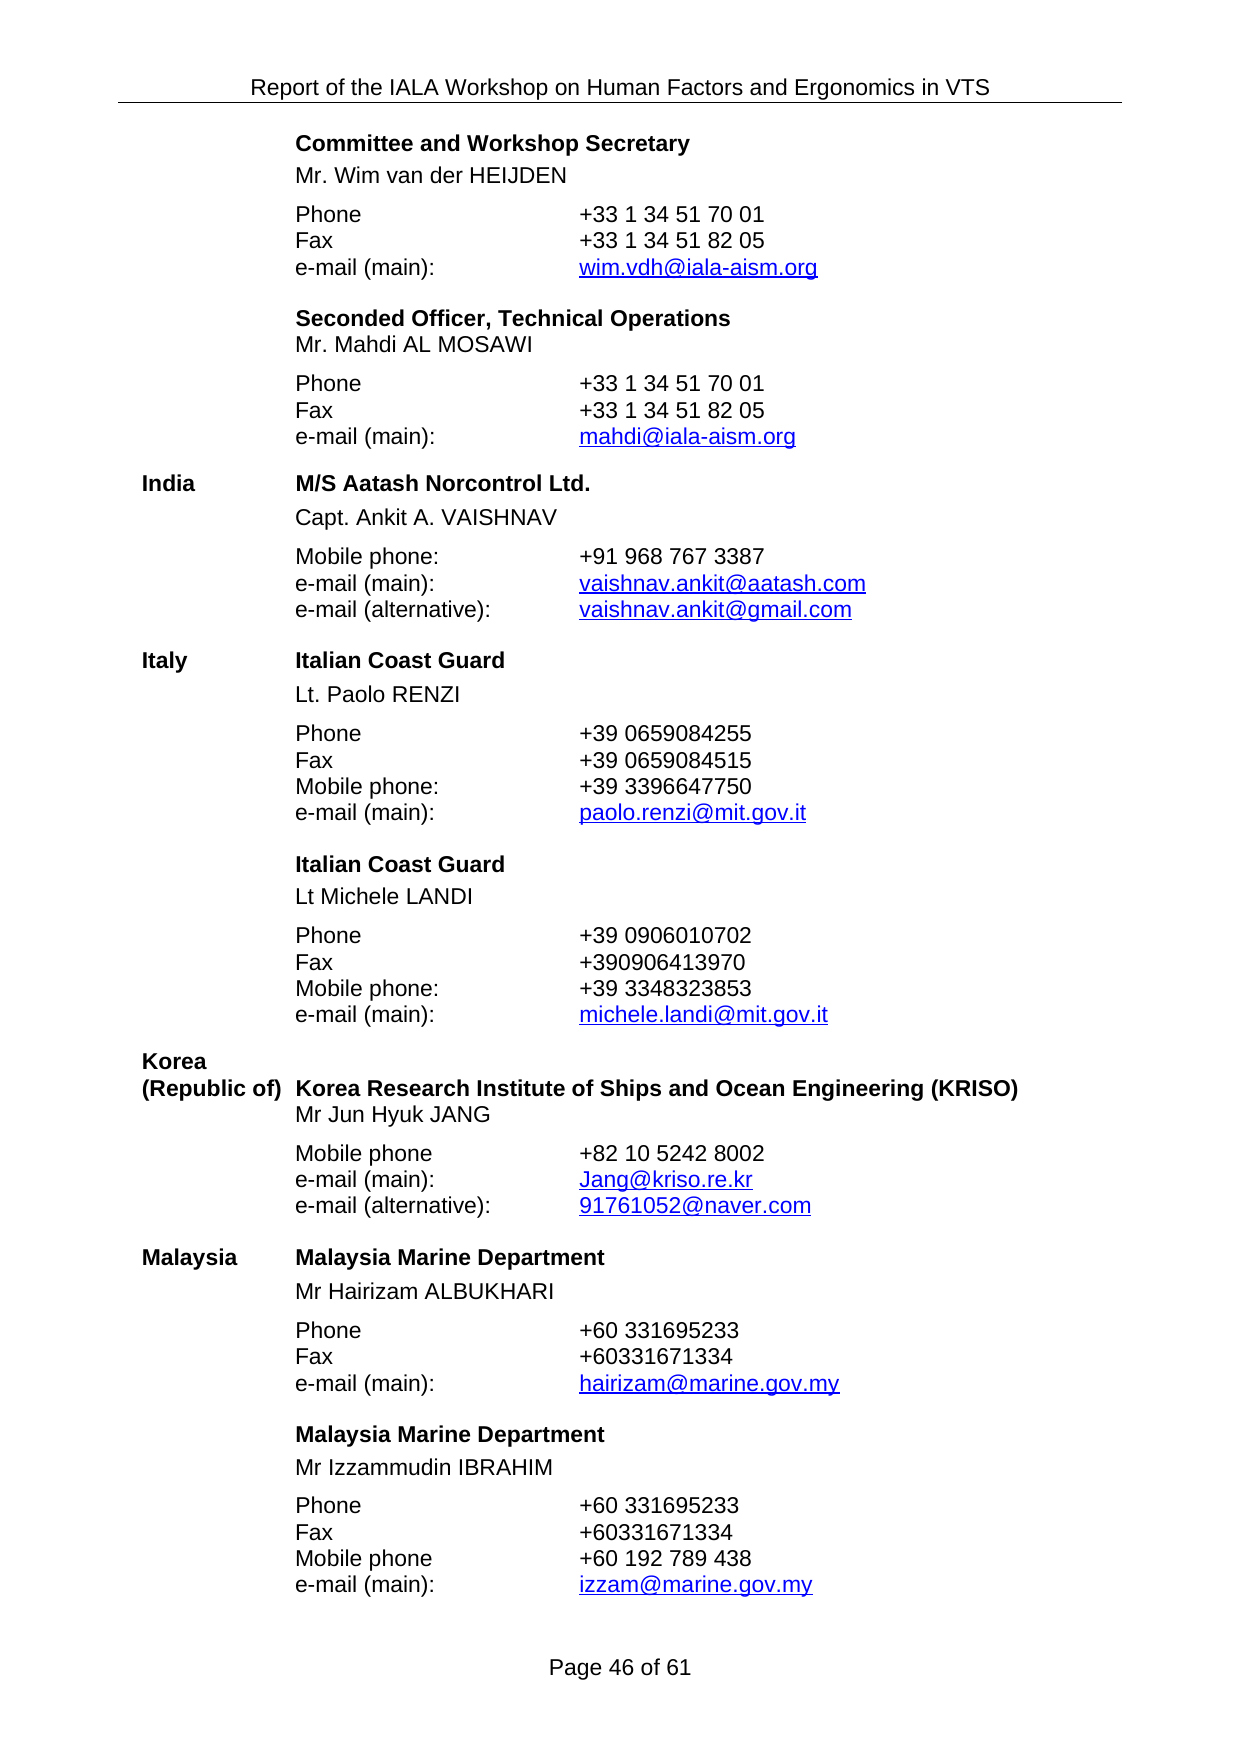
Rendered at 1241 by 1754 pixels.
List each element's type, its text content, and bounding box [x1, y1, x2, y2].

text Mr Jun Hyuk JANG [118, 1101, 1122, 1127]
text Phone +39 0659084255 [118, 720, 1122, 747]
text Mobile phone: +91 968 767 3387 [118, 543, 1122, 569]
text Seconded Officer, Technical Operations [118, 305, 1122, 331]
text Fax +39 0659084515 [118, 747, 1122, 773]
text e-mail (main): izzam@marine.gov.my [118, 1571, 1122, 1598]
text Lt. Paolo RENZI [118, 681, 1122, 708]
text Capt. Ankit A. VAISHNAV [118, 504, 1122, 531]
text Fax +60331671334 [118, 1519, 1122, 1545]
text e-mail (main): michele.landi@mit.gov.it [118, 1001, 1122, 1027]
text Italy Italian Coast Guard [118, 647, 1122, 673]
text Fax +33 1 34 51 82 05 [118, 397, 1122, 423]
text e-mail (main): hairizam@marine.gov.my [118, 1369, 1122, 1396]
text Lt Michele LANDI [118, 883, 1122, 909]
text Korea [118, 1048, 1122, 1074]
text Fax +33 1 34 51 82 05 [118, 227, 1122, 254]
text Mr Izzammudin IBRAHIM [118, 1453, 1122, 1480]
text e-mail (alternative): 91761052@naver.com [118, 1192, 1122, 1219]
text Mobile phone: +39 3396647750 [118, 773, 1122, 799]
text Mobile phone +82 10 5242 8002 [118, 1140, 1122, 1166]
text Phone +33 1 34 51 70 01 [118, 370, 1122, 397]
text (Republic of) Korea Research Institute of Ships and Ocean Engineering (KRISO) [118, 1074, 1122, 1101]
text India M/S Aatash Norcontrol Ltd. [118, 470, 1122, 496]
text e-mail (main): vaishnav.ankit@aatash.com [118, 569, 1122, 596]
text Mobile phone: +39 3348323853 [118, 975, 1122, 1001]
text e-mail (alternative): vaishnav.ankit@gmail.com [118, 596, 1122, 622]
text e-mail (main): paolo.renzi@mit.gov.it [118, 799, 1122, 826]
text Malaysia Malaysia Marine Department [118, 1244, 1122, 1270]
text Malaysia Marine Department [118, 1421, 1122, 1447]
text Phone +33 1 34 51 70 01 [118, 201, 1122, 227]
text Mr. Mahdi AL MOSAWI [118, 331, 1122, 358]
text e-mail (main): Jang@kriso.re.kr [118, 1166, 1122, 1192]
text Fax +390906413970 [118, 948, 1122, 975]
text e-mail (main): mahdi@iala-aism.org [118, 423, 1122, 449]
text Phone +39 0906010702 [118, 922, 1122, 948]
text Mr. Wim van der HEIJDEN [118, 162, 1122, 188]
text Mr Hairizam ALBUKHARI [118, 1278, 1122, 1304]
text Italian Coast Guard [118, 851, 1122, 877]
text Mobile phone +60 192 789 438 [118, 1545, 1122, 1571]
text e-mail (main): wim.vdh@iala-aism.org [118, 254, 1122, 280]
text Committee and Workshop Secretary [118, 129, 1122, 156]
text Phone +60 331695233 [118, 1492, 1122, 1519]
text Fax +60331671334 [118, 1343, 1122, 1369]
text Phone +60 331695233 [118, 1317, 1122, 1343]
